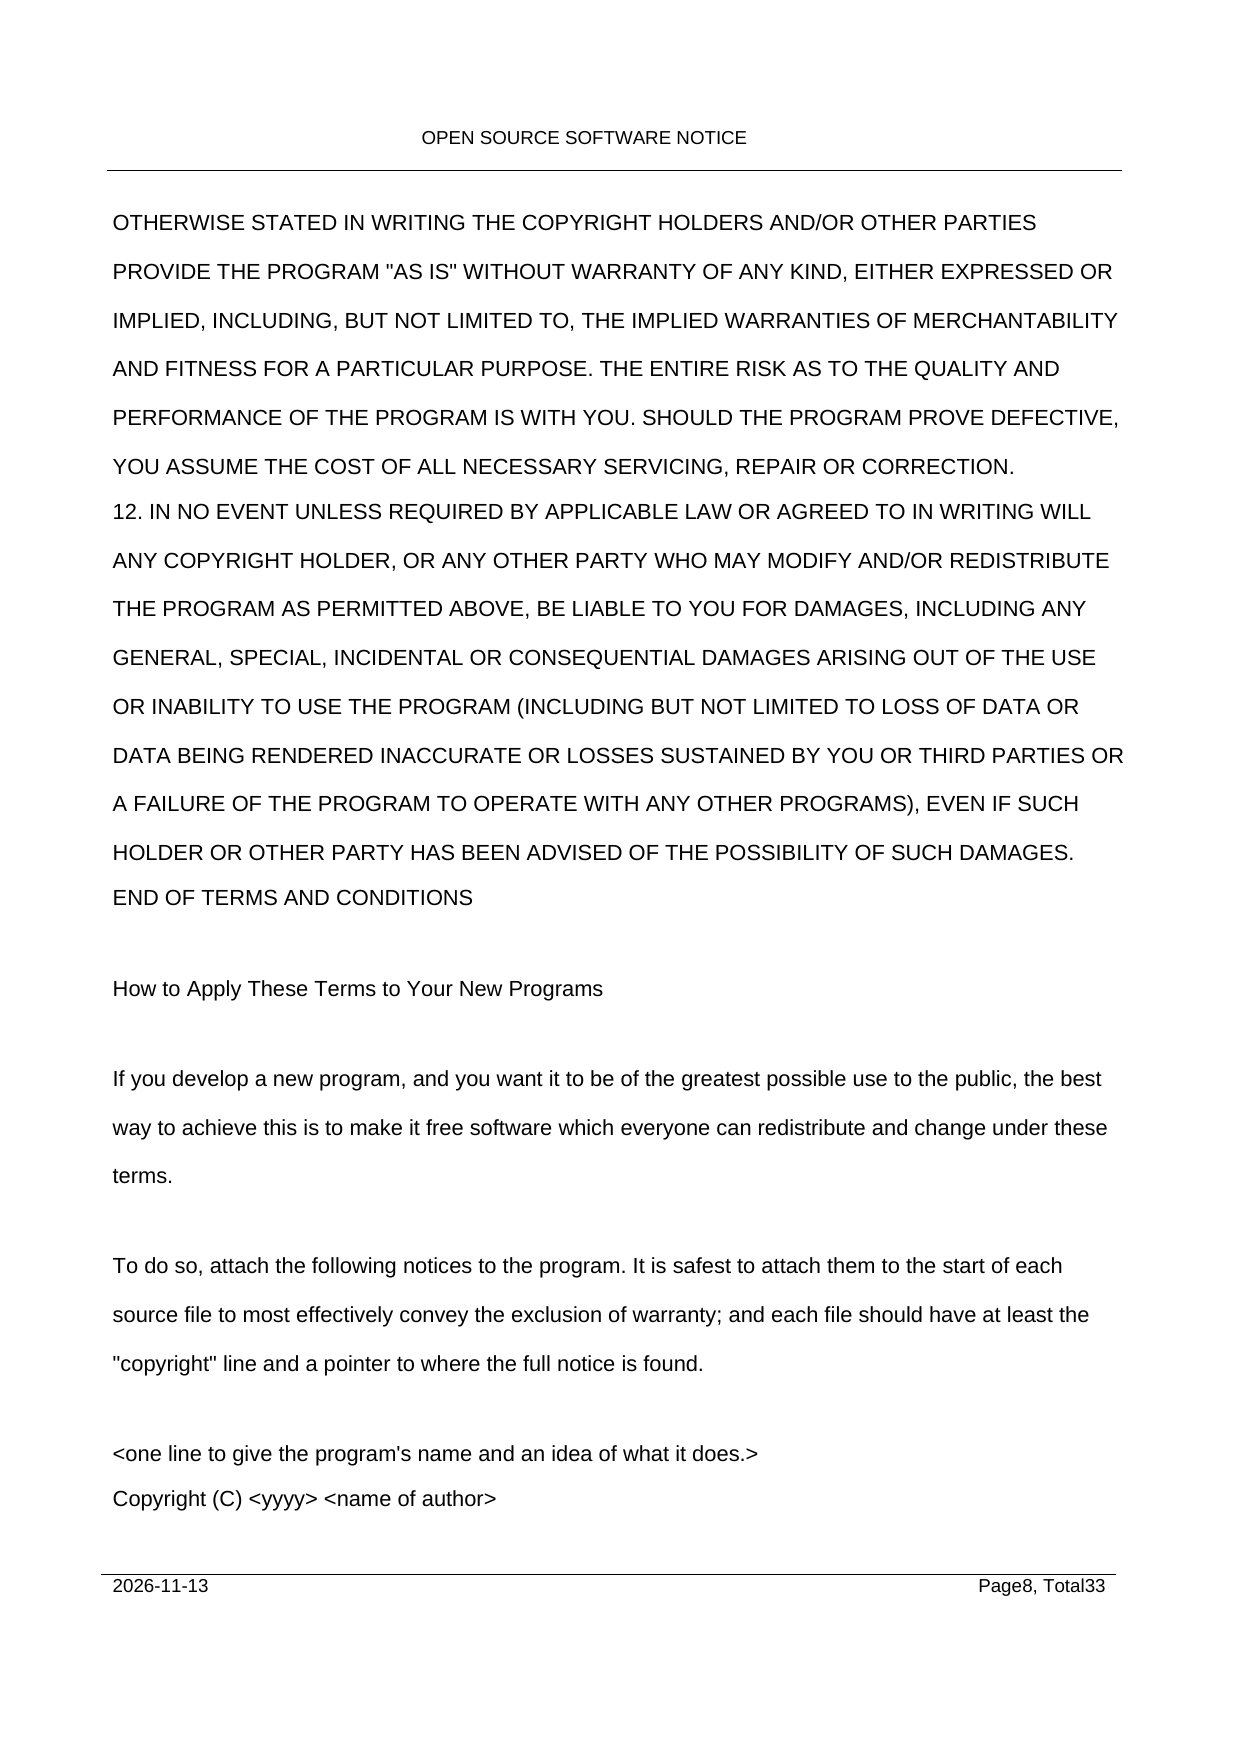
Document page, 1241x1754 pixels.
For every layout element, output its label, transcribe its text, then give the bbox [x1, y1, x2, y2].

text To do so, attach the following notices to the program. It is safest to attach them to the start of each source file to most effectively convey the exclusion of warranty; and each file should have at least the "copyright" line and a pointer to where the full notice is found. [112, 1250, 1128, 1380]
text Copyright (C) <yyyy> <name of author> [112, 1482, 1128, 1515]
text END OF TERMS AND CONDITIONS [112, 882, 1128, 914]
text 12. IN NO EVENT UNLESS REQUIRED BY APPLICABLE LAW OR AGREED TO IN WRITING WILL ANY COPYRIGHT HOLDER, OR ANY OTHER PARTY WHO MAY MODIFY AND/OR REDISTRIBUTE THE PROGRAM AS PERMITTED ABOVE, BE LIABLE TO YOU FOR DAMAGES, INCLUDING ANY GENERAL, SPECIAL, INCIDENTAL OR CONSEQUENTIAL DAMAGES ARISING OUT OF THE USE OR INABILITY TO USE THE PROGRAM (INCLUDING BUT NOT LIMITED TO LOSS OF DATA OR DATA BEING RENDERED INACCURATE OR LOSSES SUSTAINED BY YOU OR THIRD PARTIES OR A FAILURE OF THE PROGRAM TO OPERATE WITH ANY OTHER PROGRAMS), EVEN IF SUCH HOLDER OR OTHER PARTY HAS BEEN ADVISED OF THE POSSIBILITY OF SUCH DAMAGES. [112, 495, 1128, 869]
text <one line to give the program's name and an idea of what it does.> [112, 1437, 1128, 1470]
text If you develop a new program, and you want it to be of the greatest possible use to the public, the best way to achieve this is to make it free software which everyone can redistribute and change under these terms. [112, 1062, 1128, 1192]
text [112, 206, 1128, 483]
text How to Apply These Terms to Your New Programs [112, 972, 1128, 1004]
